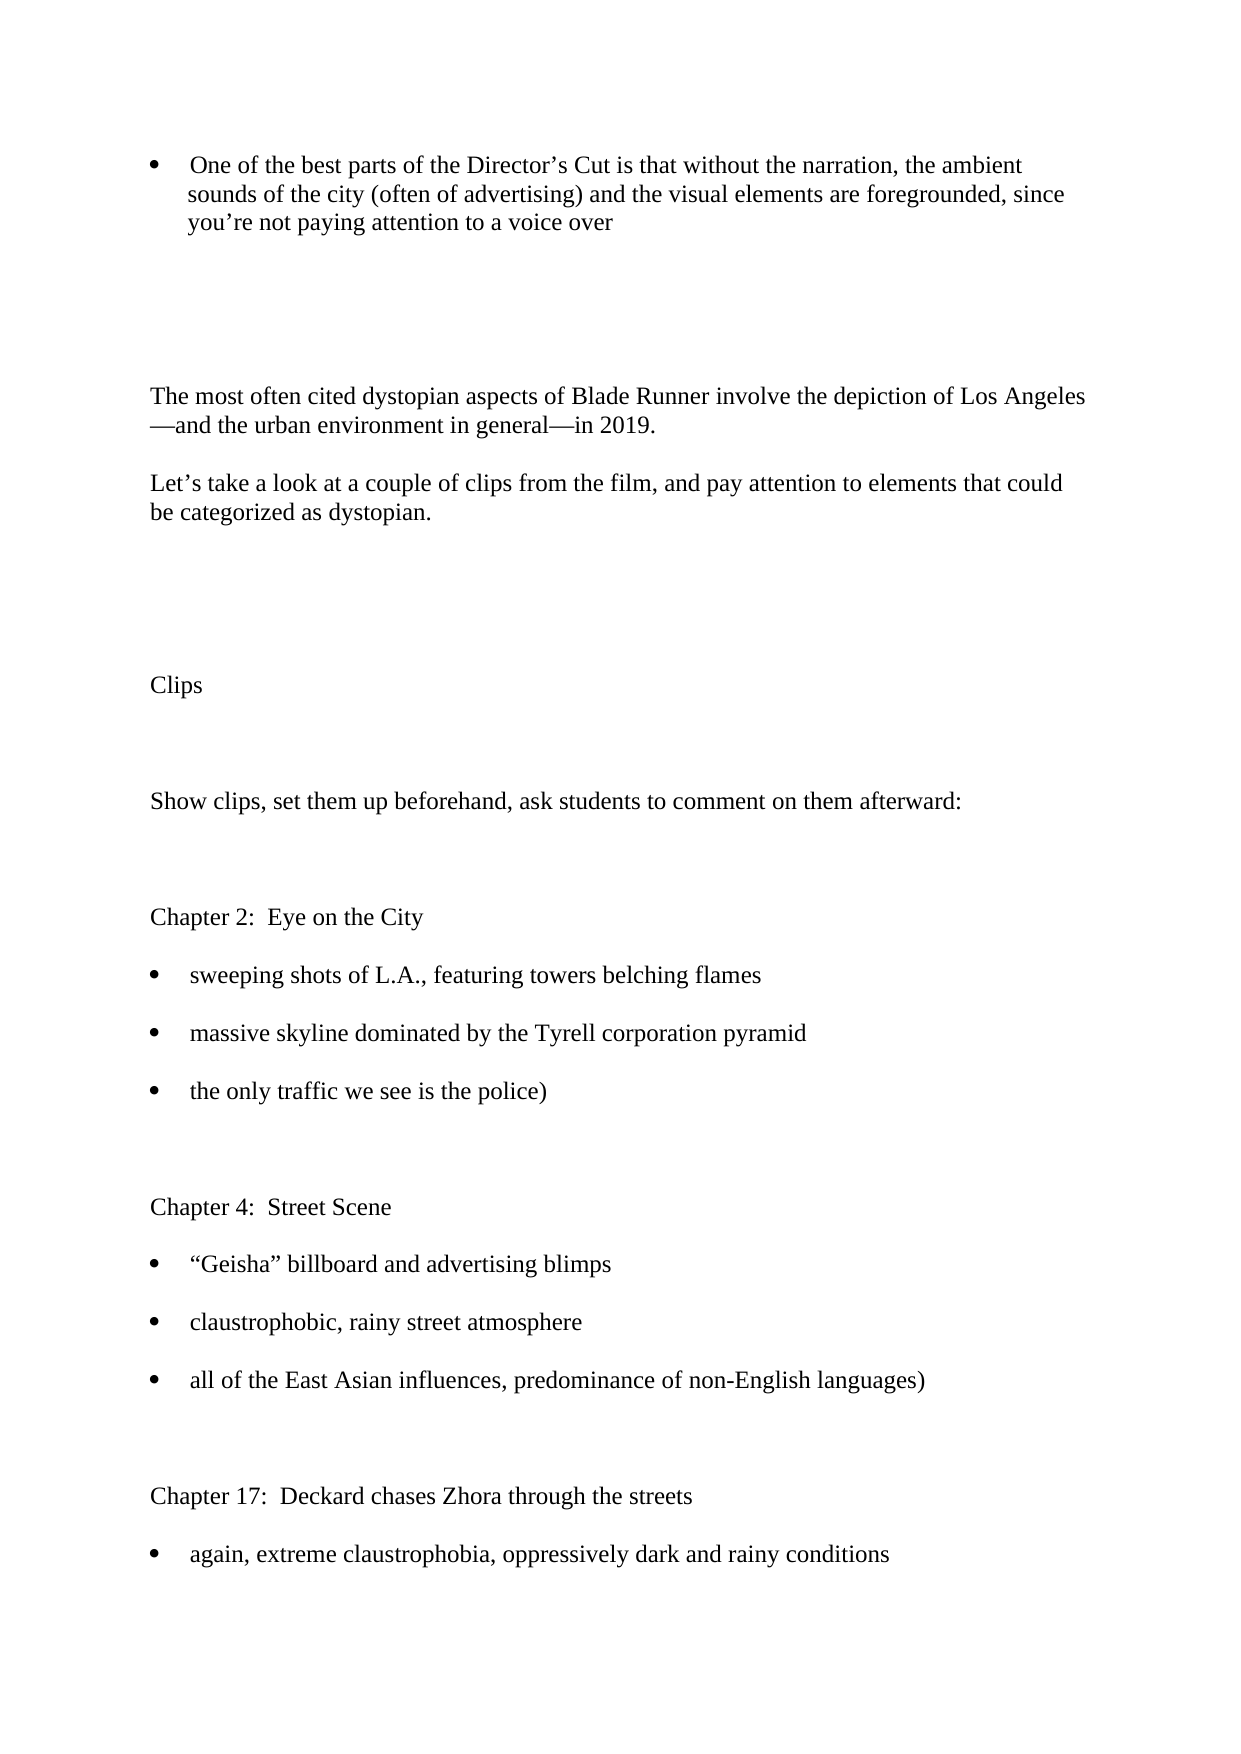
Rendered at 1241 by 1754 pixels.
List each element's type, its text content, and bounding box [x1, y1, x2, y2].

text  claustrophobic, rainy street atmosphere [150, 1307, 1090, 1336]
text  sweeping shots of L.A., featuring towers belching flames [150, 960, 1090, 989]
text  massive skyline dominated by the Tyrell corporation pyramid [150, 1018, 1090, 1047]
text The most often cited dystopian aspects of Blade Runner involve the depiction of Los Angeles—and the urban environment in general—in 2019. [150, 381, 1090, 439]
text  One of the best parts of the Director’s Cut is that without the narration, the ambient sounds of the city (often of advertising) and the visual elements are foregrounded, since you’re not paying attention to a voice over [150, 150, 1090, 236]
text  “Geisha” billboard and advertising blimps [150, 1249, 1090, 1278]
text  all of the East Asian influences, predominance of non-English languages) [150, 1365, 1090, 1394]
text  the only traffic we see is the police) [150, 1076, 1090, 1104]
text Clips [150, 670, 1090, 699]
text Chapter 4: Street Scene [150, 1192, 1090, 1220]
text  again, extreme claustrophobia, oppressively dark and rainy conditions [150, 1539, 1090, 1568]
text Chapter 2: Eye on the City [150, 902, 1090, 931]
text Chapter 17: Deckard chases Zhora through the streets [150, 1481, 1090, 1510]
text Let’s take a look at a couple of clips from the film, and pay attention to elements that could be categorized as dystopian. [150, 468, 1090, 525]
text Show clips, set them up beforehand, ask students to comment on them afterward: [150, 786, 1090, 815]
